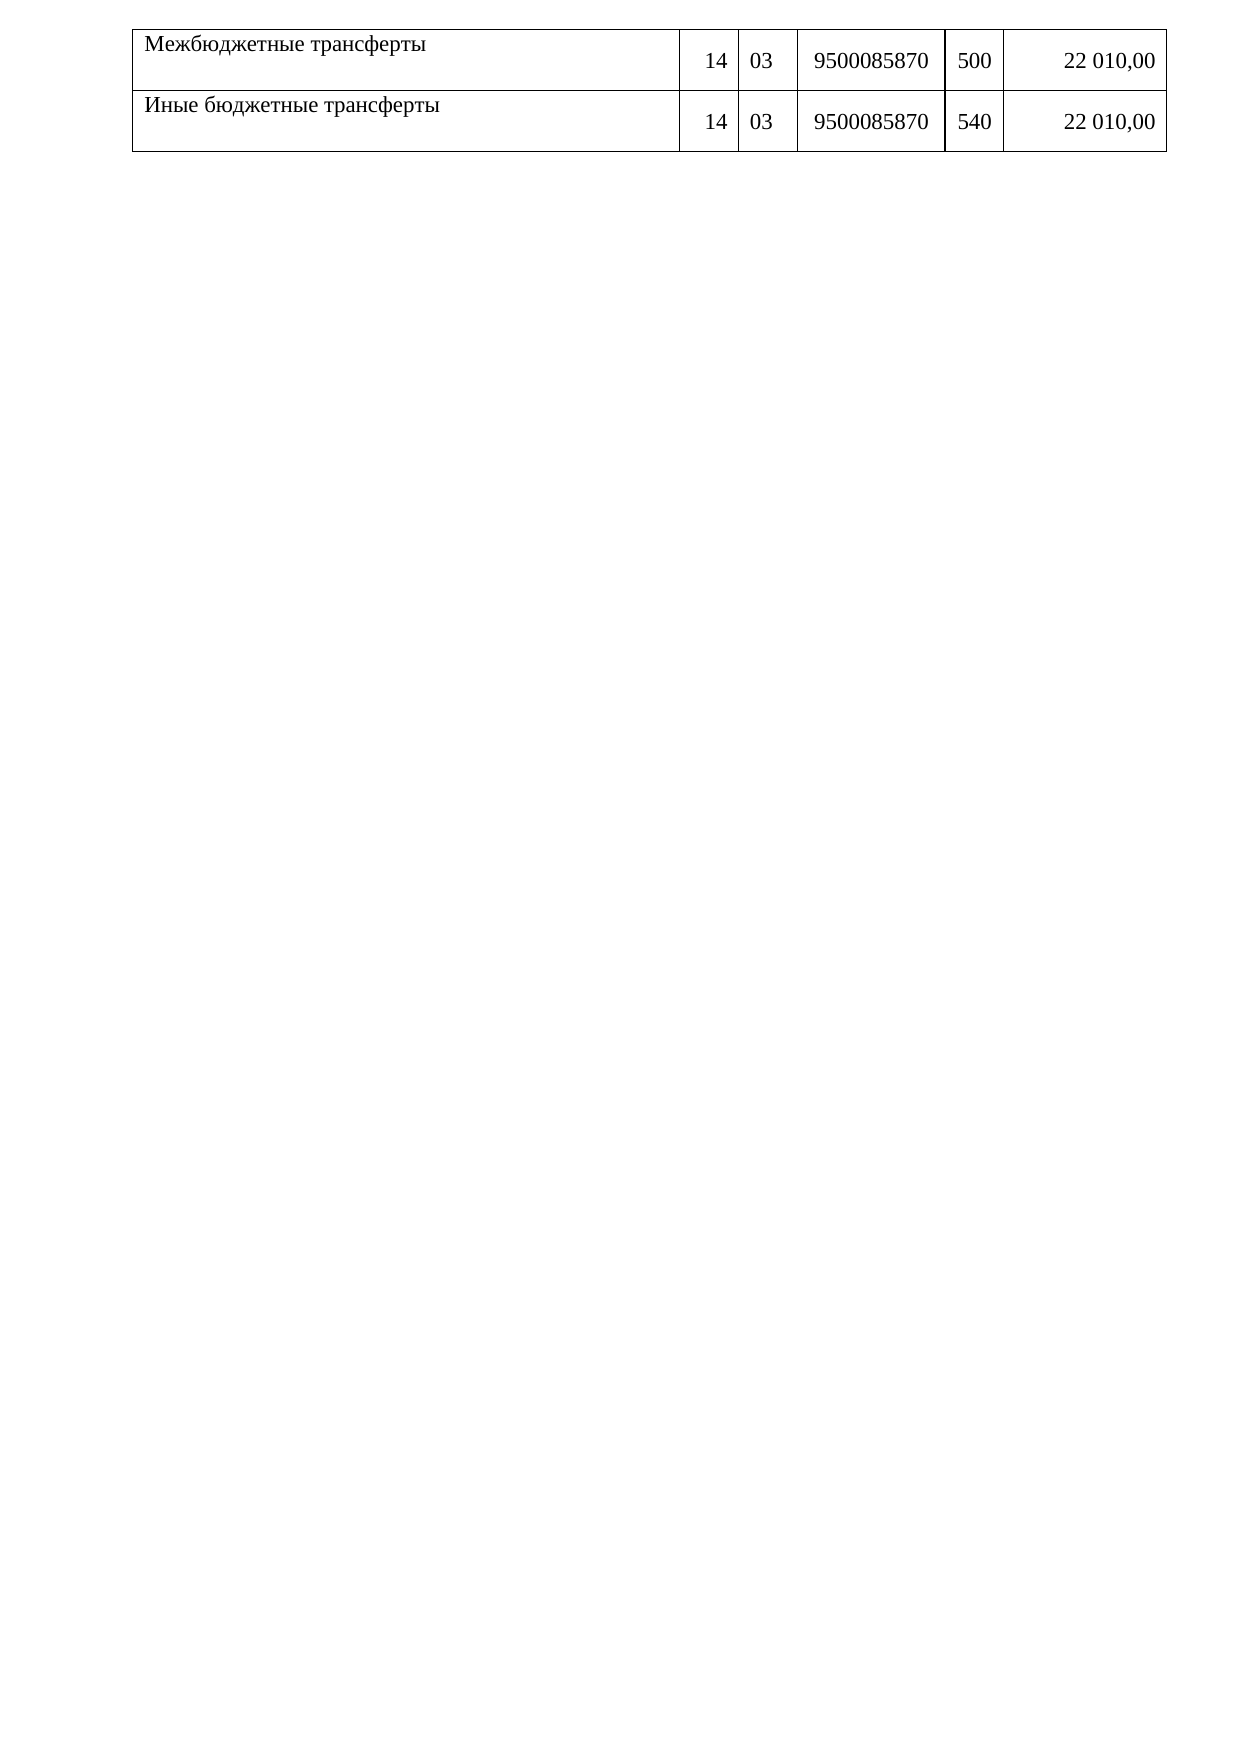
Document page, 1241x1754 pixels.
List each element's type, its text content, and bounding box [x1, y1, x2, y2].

table_cell Иные бюджетные трансферты [133, 91, 679, 151]
table_cell 22 010,00 [1004, 30, 1166, 90]
table_cell 9500085870 [798, 91, 944, 151]
table_cell Межбюджетные трансферты [133, 30, 679, 90]
table_cell 9500085870 [798, 30, 944, 90]
table_cell 22 010,00 [1004, 91, 1166, 151]
table_cell 14 [680, 30, 738, 90]
table_cell 14 [680, 91, 738, 151]
table_cell 540 [946, 91, 1003, 151]
table_cell 03 [739, 30, 797, 90]
table_cell 500 [946, 30, 1003, 90]
table_cell 03 [739, 91, 797, 151]
